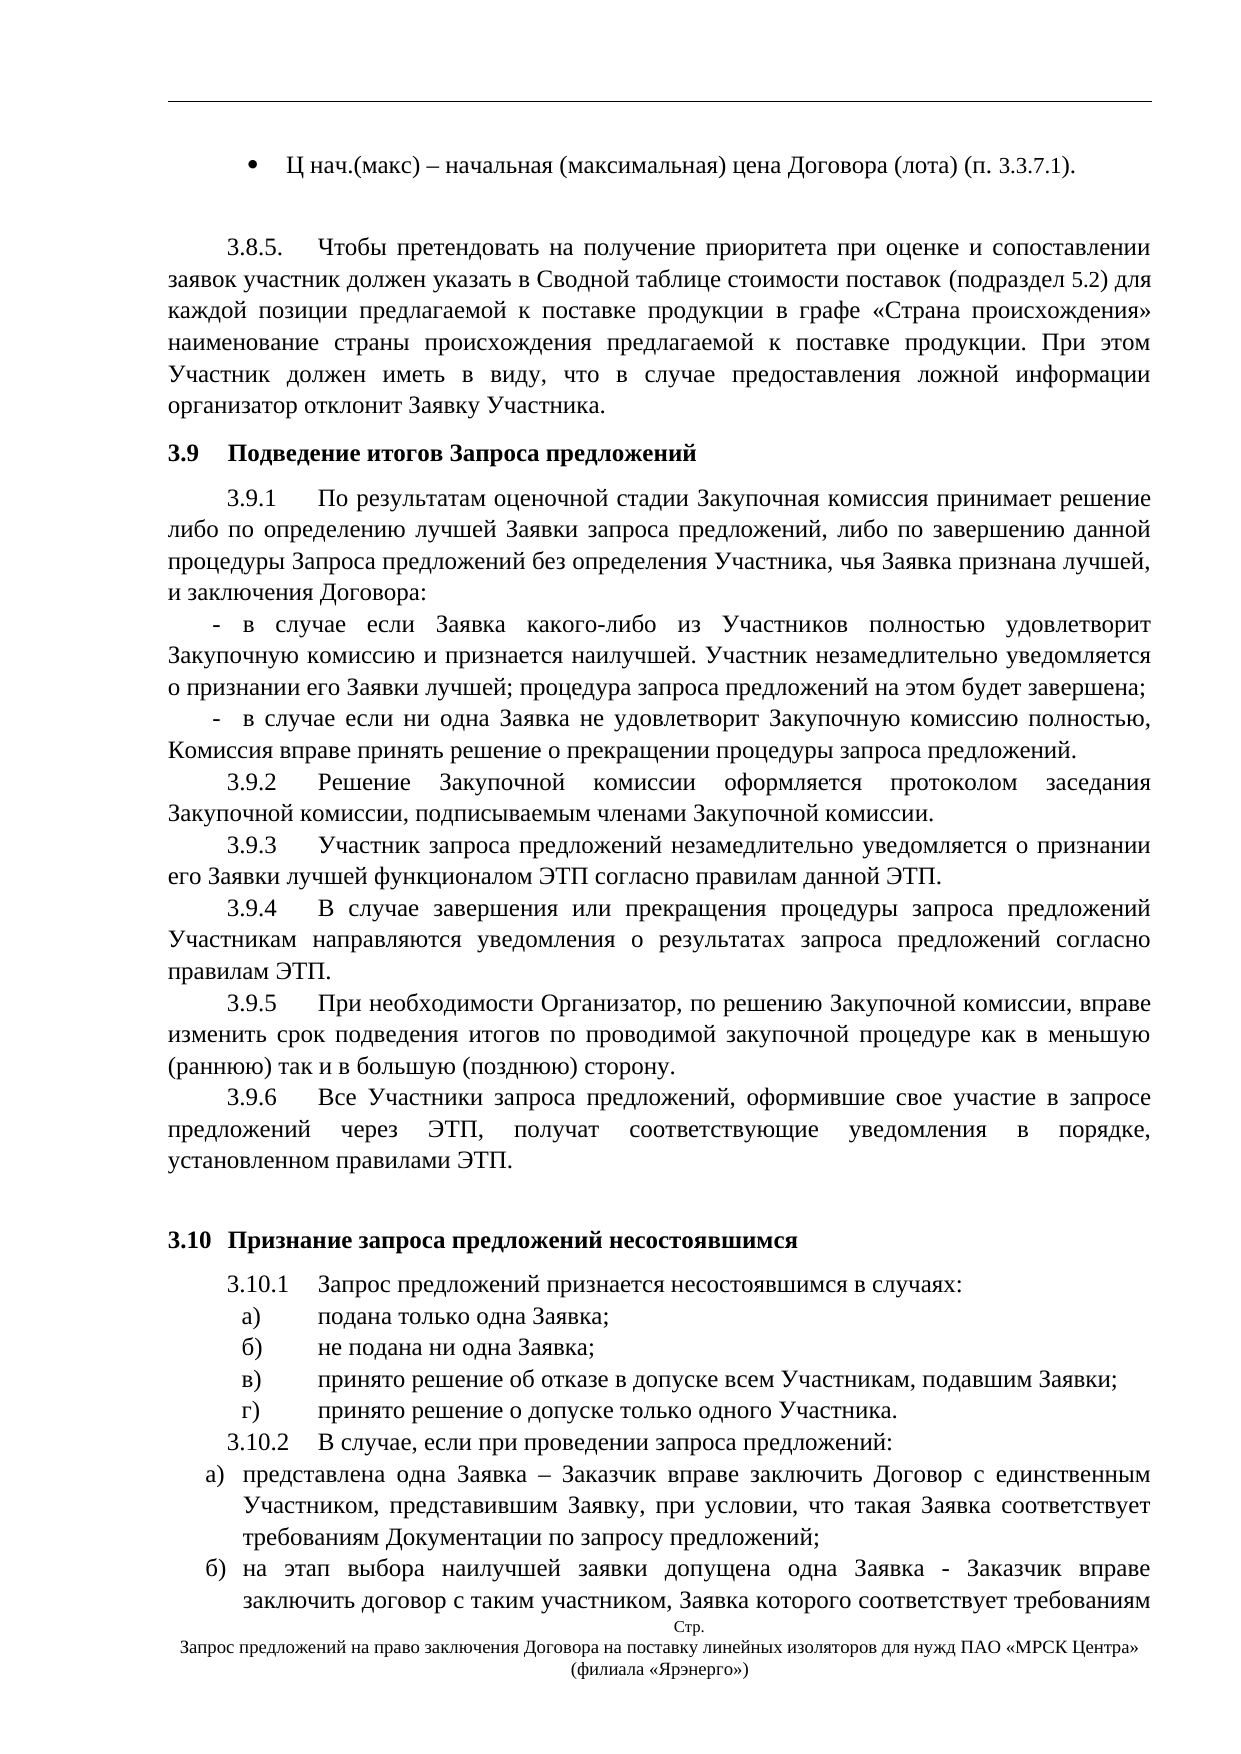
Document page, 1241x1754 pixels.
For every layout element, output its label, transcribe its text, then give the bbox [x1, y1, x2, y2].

list В случае завершения или прекращения процедуры запроса предложений Участникам направляются уведомления о результатах запроса предложений согласно правилам ЭТП. [168, 893, 1152, 985]
list принято решение об отказе в допуске всем Участникам, подавшим Заявки; [168, 1364, 1152, 1393]
list представлена одна Заявка – Заказчик вправе заключить Договор с единственным Участником, представившим Заявку, при условии, что такая Заявка соответствует требованиям Документации по запросу предложений; [205, 1459, 1152, 1551]
list При необходимости Организатор, по решению Закупочной комиссии, вправе изменить срок подведения итогов по проводимой закупочной процедуре как в меньшую (раннюю) так и в большую (позднюю) сторону. [168, 988, 1152, 1079]
list Все Участники запроса предложений, оформившие свое участие в запросе предложений через ЭТП, получат соответствующие уведомления в порядке, установленном правилами ЭТП. [168, 1082, 1152, 1174]
list В случае, если при проведении запроса предложений: [168, 1427, 1152, 1456]
list Решение Закупочной комиссии оформляется протоколом заседания Закупочной комиссии, подписываемым членами Закупочной комиссии. [168, 767, 1152, 827]
list подана только одна Заявка; [168, 1301, 1152, 1329]
list Чтобы претендовать на получение приоритета при оценке и сопоставлении заявок участник должен указать в Сводной таблице стоимости поставок (подраздел 5.2) для каждой позиции предлагаемой к поставке продукции в графе «Страна происхождения» наименование страны происхождения предлагаемой к поставке продукции. При этом Участник должен иметь в виду, что в случае предоставления ложной информации организатор отклонит Заявку Участника. [168, 232, 1152, 419]
list в случае если ни одна Заявка не удовлетворит Закупочную комиссию полностью, Комиссия вправе принять решение о прекращении процедуры запроса предложений. [168, 703, 1152, 764]
list Запрос предложений признается несостоявшимся в случаях: [168, 1269, 1152, 1298]
list не подана ни одна Заявка; [168, 1332, 1152, 1361]
list принято решение о допуске только одного Участника. [168, 1396, 1152, 1424]
list Участник запроса предложений незамедлительно уведомляется о признании его Заявки лучшей функционалом ЭТП согласно правилам данной ЭТП. [168, 830, 1152, 890]
subtitle Признание запроса предложений несостоявшимся [168, 1225, 1152, 1254]
list По результатам оценочной стадии Закупочная комиссия принимает решение либо по определению лучшей Заявки запроса предложений, либо по завершению данной процедуры Запроса предложений без определения Участника, чья Заявка признана лучшей, и заключения Договора: [168, 483, 1152, 606]
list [205, 1553, 1152, 1614]
list Ц нач.(макс) – начальная (максимальная) цена Договора (лота) (п. 3.3.7.1). [248, 150, 1152, 179]
list в случае если Заявка какого-либо из Участников полностью удовлетворит Закупочную комиссию и признается наилучшей. Участник незамедлительно уведомляется о признании его Заявки лучшей; процедура запроса предложений на этом будет завершена; [168, 609, 1152, 701]
subtitle Подведение итогов Запроса предложений [168, 438, 1152, 467]
